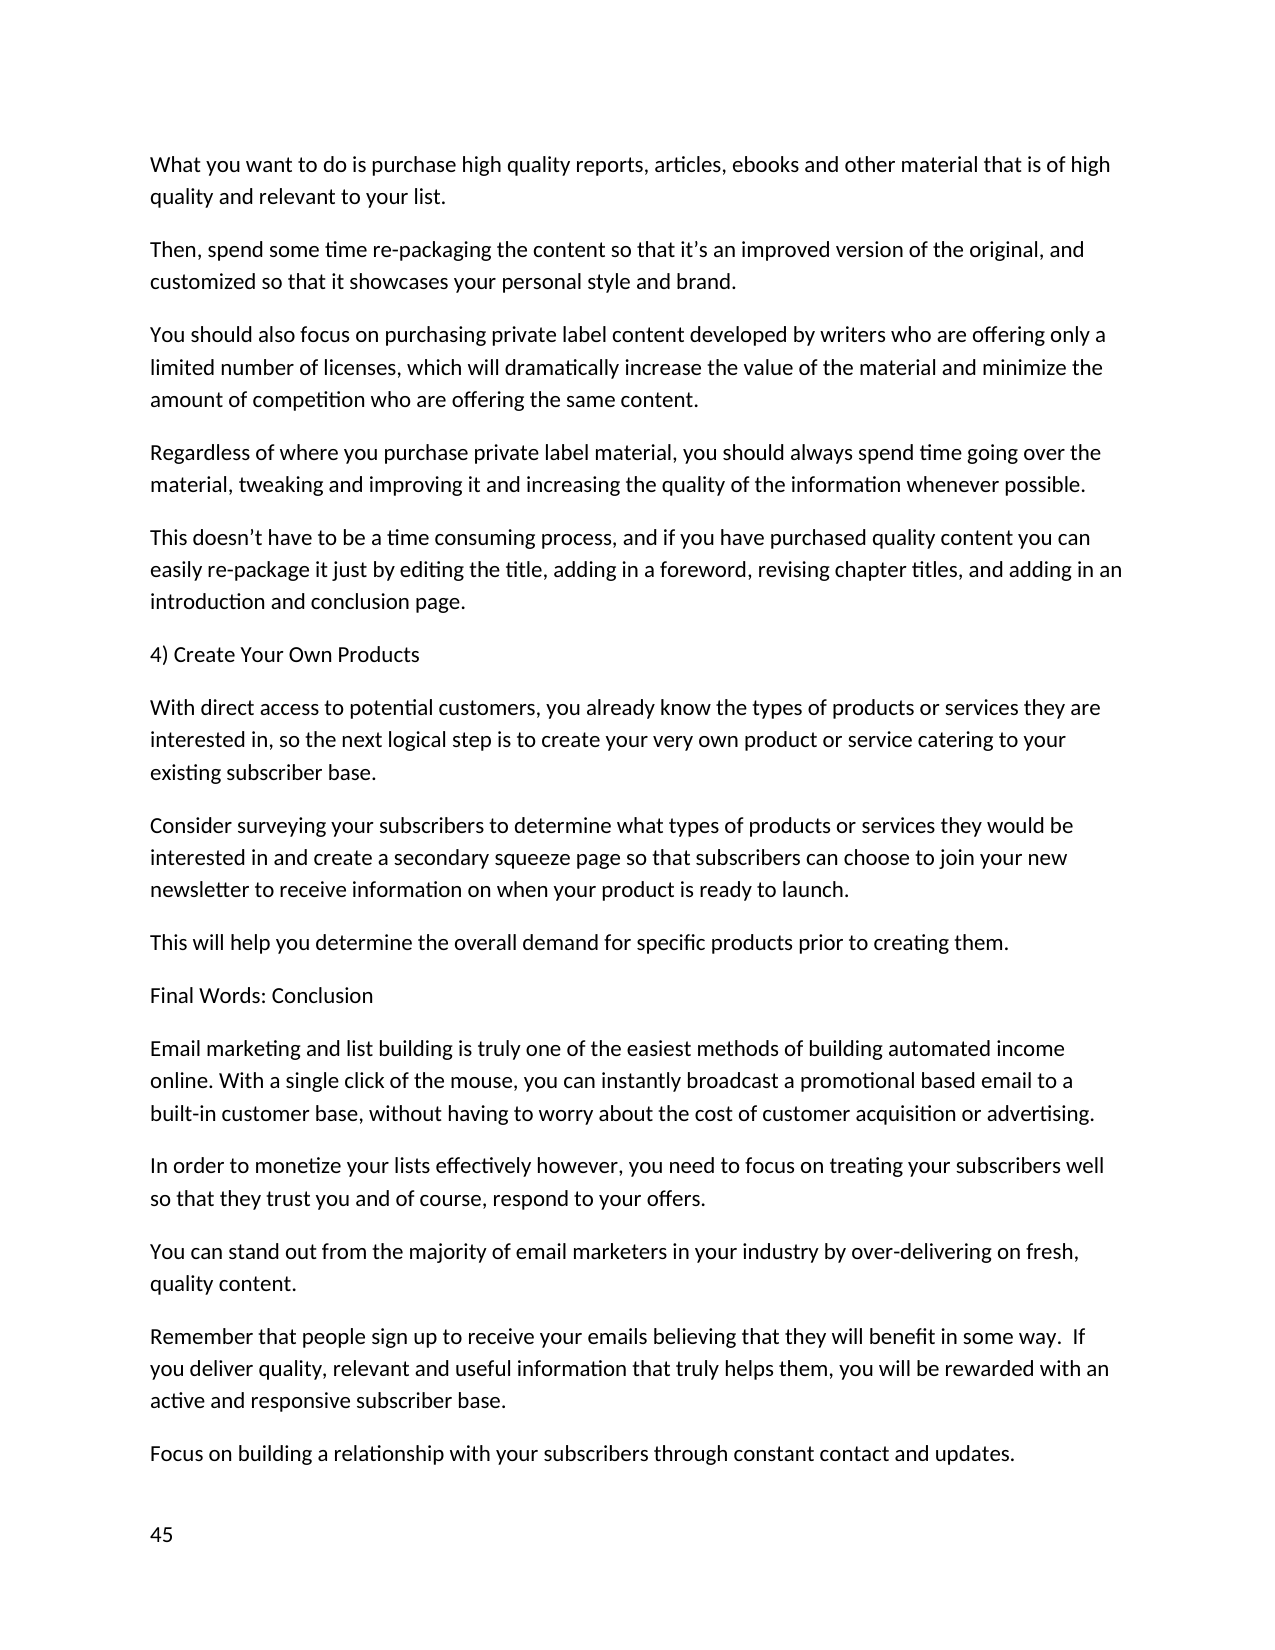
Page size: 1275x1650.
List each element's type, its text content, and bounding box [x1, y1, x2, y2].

text You can stand out from the majority of email marketers in your industry by over-delivering on fresh, quality content. [150, 1237, 1125, 1297]
text Remember that people sign up to receive your emails believing that they will benefit in some way. If you deliver quality, relevant and useful information that truly helps them, you will be rewarded with an active and responsive subscriber base. [150, 1322, 1125, 1414]
text Email marketing and list building is truly one of the easiest methods of building automated income online. With a single click of the mouse, you can instantly broadcast a promotional based email to a built-in customer base, without having to worry about the cost of customer acquisition or advertising. [150, 1034, 1125, 1127]
text In order to monetize your lists effectively however, you need to focus on treating your subscribers well so that they trust you and of course, respond to your offers. [150, 1152, 1125, 1212]
text Consider surveying your subscribers to determine what types of products or services they would be interested in and create a secondary squeeze page so that subscribers can choose to join your new newsletter to receive information on when your product is ready to launch. [150, 811, 1125, 903]
text 4) Create Your Own Products [150, 640, 1125, 668]
text You should also focus on purchasing private label content developed by writers who are offering only a limited number of licenses, which will dramatically increase the value of the material and minimize the amount of competition who are offering the same content. [150, 320, 1125, 413]
text Regardless of where you purchase private label material, you should always spend time going over the material, tweaking and improving it and increasing the quality of the information whenever possible. [150, 438, 1125, 498]
text This doesn’t have to be a time consuming process, and if you have purchased quality content you can easily re-package it just by editing the title, adding in a foreword, revising chapter titles, and adding in an introduction and conclusion page. [150, 523, 1125, 615]
text Focus on building a relationship with your subscribers through constant contact and updates. [150, 1439, 1125, 1467]
text What you want to do is purchase high quality reports, articles, ebooks and other material that is of high quality and relevant to your list. [150, 150, 1125, 210]
text Then, spend some time re-packaging the content so that it’s an improved version of the original, and customized so that it showcases your personal style and brand. [150, 235, 1125, 295]
text Final Words: Conclusion [150, 981, 1125, 1009]
text With direct access to potential customers, you already know the types of products or services they are interested in, so the next logical step is to create your very own product or service catering to your existing subscriber base. [150, 693, 1125, 786]
text This will help you determine the overall demand for specific products prior to creating them. [150, 928, 1125, 956]
